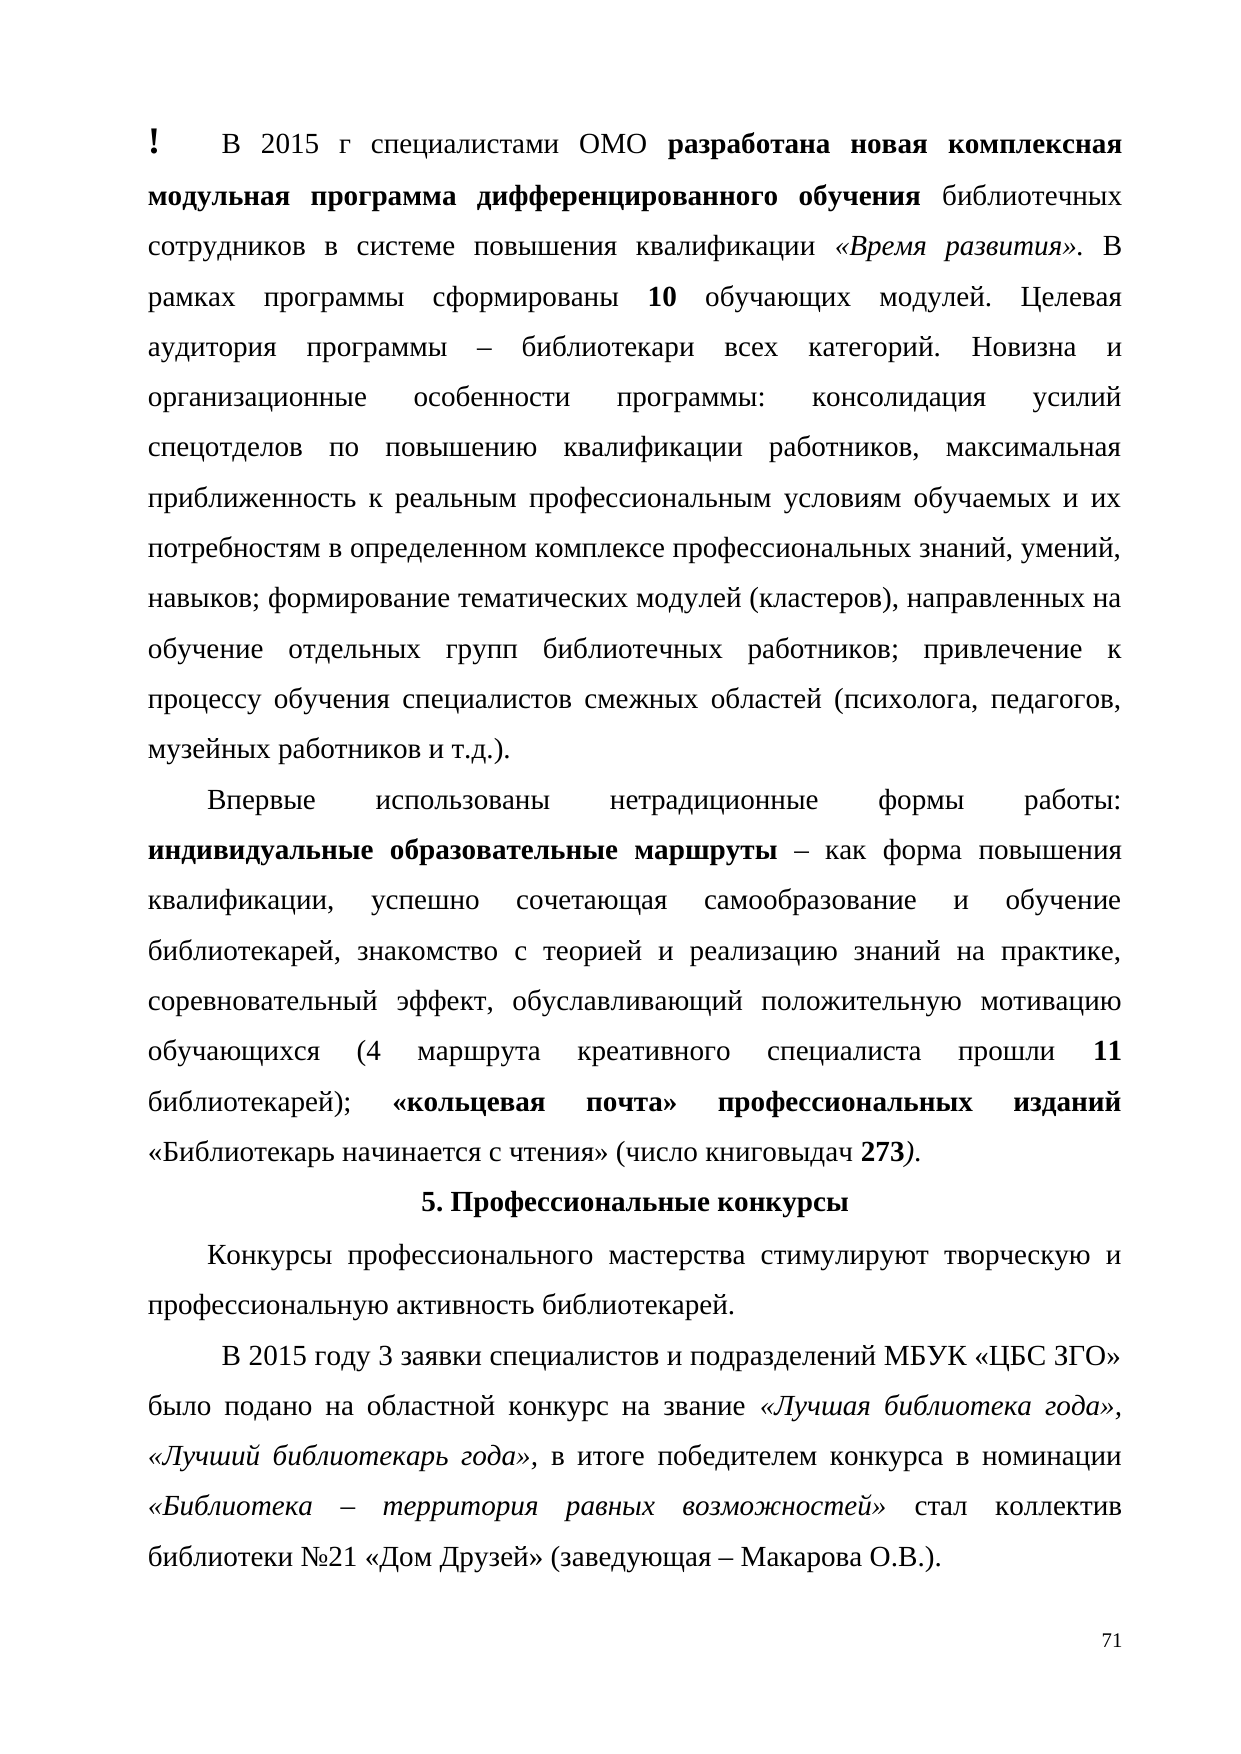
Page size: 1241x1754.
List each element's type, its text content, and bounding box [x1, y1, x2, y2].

text 5. Профессиональные конкурсы [148, 1184, 1122, 1218]
text ! В 2015 г специалистами ОМО разработана новая комплексная модульная программа дифференцированного обучения библиотечных сотрудников в системе повышения квалификации «Время развития». В рамках программы сформированы 10 обучающих модулей. Целевая аудитория программы – библиотекари всех категорий. Новизна и организационные особенности программы: консолидация усилий спецотделов по повышению квалификации работников, максимальная приближенность к реальным профессиональным условиям обучаемых и их потребностям в определенном комплексе профессиональных знаний, умений, навыков; формирование тематических модулей (кластеров), направленных на обучение отдельных групп библиотечных работников; привлечение к процессу обучения специалистов смежных областей (психолога, педагогов, музейных работников и т.д.). [148, 118, 1122, 765]
text В 2015 году 3 заявки специалистов и подразделений МБУК «ЦБС ЗГО» было подано на областной конкурс на звание «Лучшая библиотека года», «Лучший библиотекарь года», в итоге победителем конкурса в номинации «Библиотека – территория равных возможностей» стал коллектив библиотеки №21 «Дом Друзей» (заведующая – Макарова О.В.). [148, 1338, 1122, 1572]
text Впервые использованы нетрадиционные формы работы: индивидуальные образовательные маршруты – как форма повышения квалификации, успешно сочетающая самообразование и обучение библиотекарей, знакомство с теорией и реализацию знаний на практике, соревновательный эффект, обуславливающий положительную мотивацию обучающихся (4 маршрута креативного специалиста прошли 11 библиотекарей); «кольцевая почта» профессиональных изданий «Библиотекарь начинается с чтения» (число книговыдач 273). [148, 782, 1122, 1167]
text Конкурсы профессионального мастерства стимулируют творческую и профессиональную активность библиотекарей. [148, 1237, 1122, 1321]
